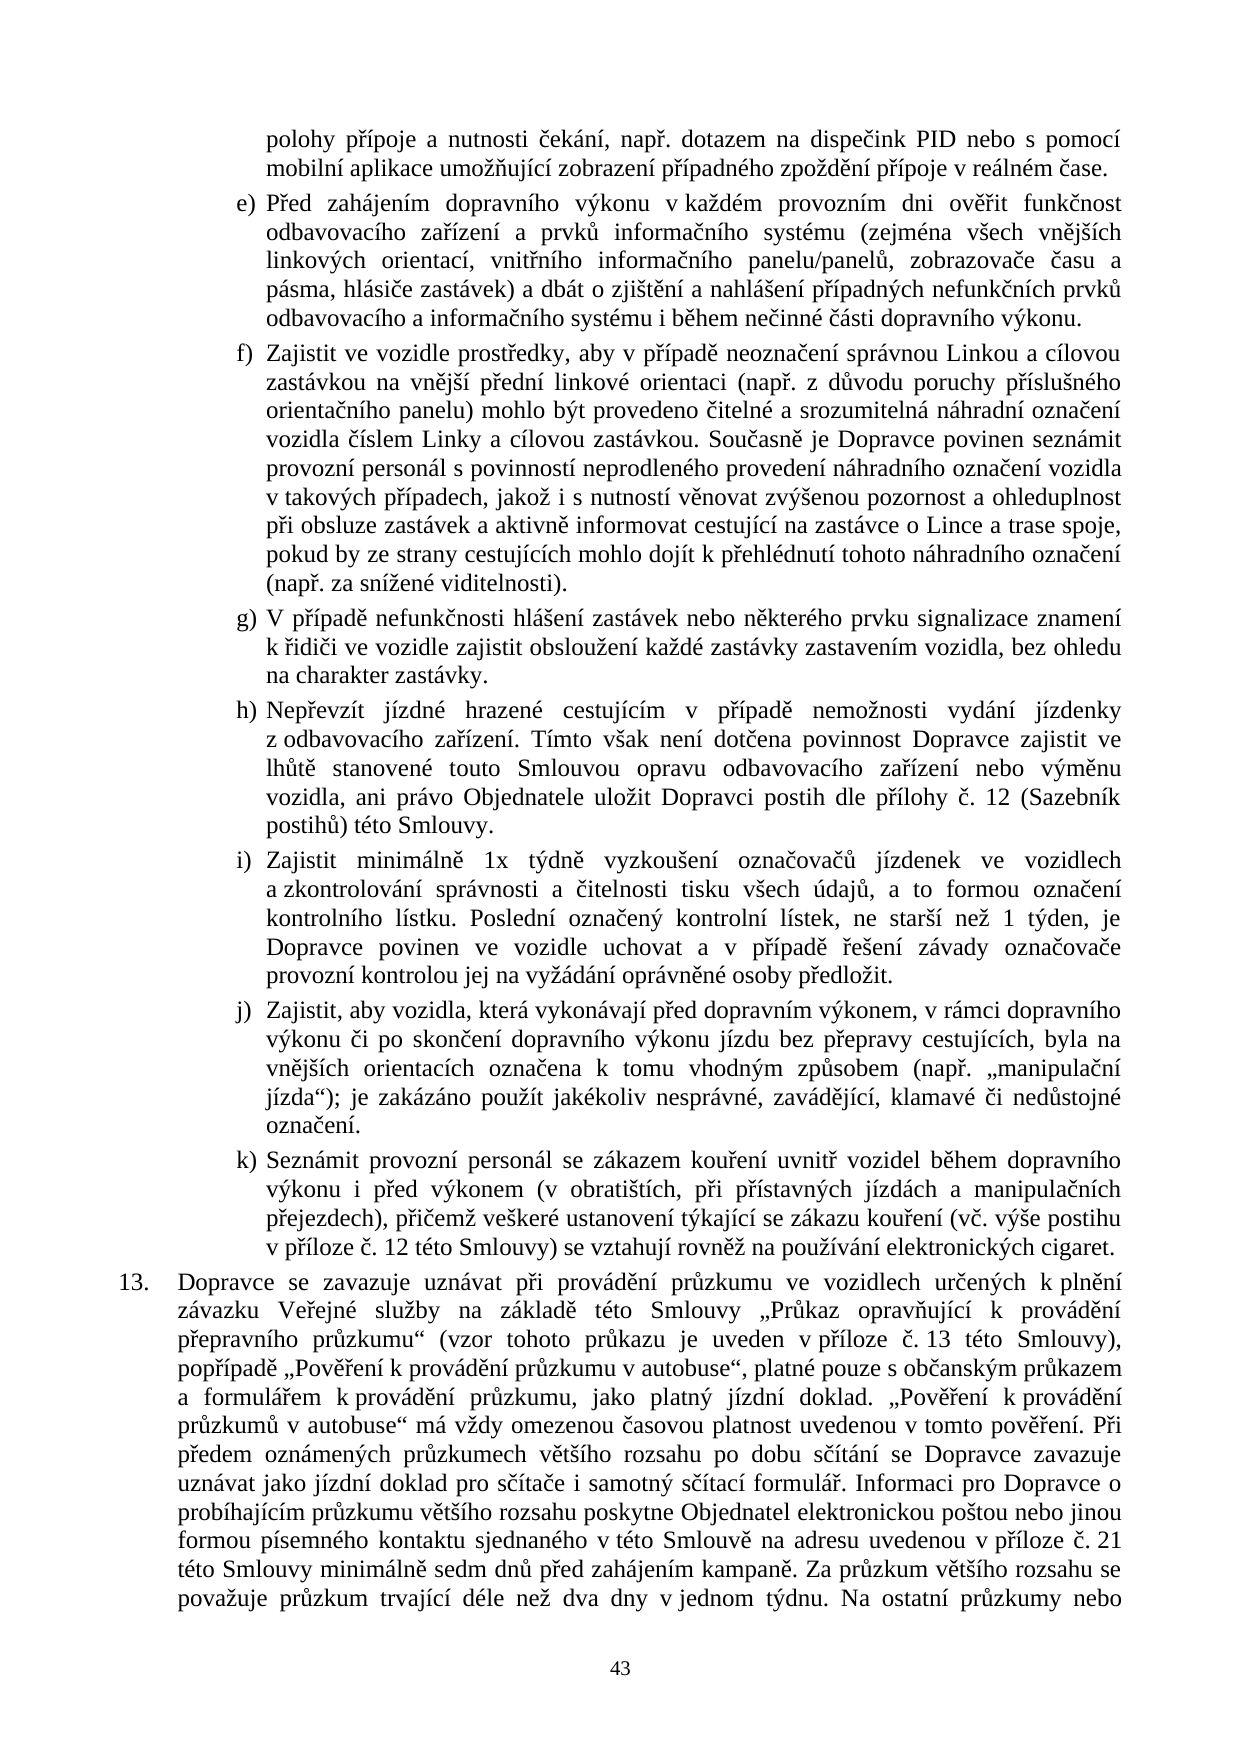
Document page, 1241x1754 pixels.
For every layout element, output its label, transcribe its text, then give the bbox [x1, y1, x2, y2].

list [118, 1267, 1122, 1612]
list Před zahájením dopravního výkonu v každém provozním dni ověřit funkčnost odbavovacího zařízení a prvků informačního systému (zejména všech vnějších linkových orientací, vnitřního informačního panelu/panelů, zobrazovače času a pásma, hlásiče zastávek) a dbát o zjištění a nahlášení případných nefunkčních prvků odbavovacího a informačního systému i během nečinné části dopravního výkonu. [236, 188, 1122, 332]
list Zajistit minimálně 1x týdně vyzkoušení označovačů jízdenek ve vozidlech a zkontrolování správnosti a čitelnosti tisku všech údajů, a to formou označení kontrolního lístku. Poslední označený kontrolní lístek, ne starší než 1 týden, je Dopravce povinen ve vozidle uchovat a v případě řešení závady označovače provozní kontrolou jej na vyžádání oprávněné osoby předložit. [236, 845, 1122, 989]
list V případě nefunkčnosti hlášení zastávek nebo některého prvku signalizace znamení k řidiči ve vozidle zajistit obsloužení každé zastávky zastavením vozidla, bez ohledu na charakter zastávky. [236, 603, 1122, 689]
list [236, 124, 1122, 182]
list Seznámit provozní personál se zákazem kouření uvnitř vozidel během dopravního výkonu i před výkonem (v obratištích, při přístavných jízdách a manipulačních přejezdech), přičemž veškeré ustanovení týkající se zákazu kouření (vč. výše postihu v příloze č. 12 této Smlouvy) se vztahují rovněž na používání elektronických cigaret. [236, 1145, 1122, 1260]
list Zajistit, aby vozidla, která vykonávají před dopravním výkonem, v rámci dopravního výkonu či po skončení dopravního výkonu jízdu bez přepravy cestujících, byla na vnějších orientacích označena k tomu vhodným způsobem (např. „manipulační jízda“); je zakázáno použít jakékoliv nesprávné, zavádějící, klamavé či nedůstojné označení. [236, 995, 1122, 1139]
list Zajistit ve vozidle prostředky, aby v případě neoznačení správnou Linkou a cílovou zastávkou na vnější přední linkové orientaci (např. z důvodu poruchy příslušného orientačního panelu) mohlo být provedeno čitelné a srozumitelná náhradní označení vozidla číslem Linky a cílovou zastávkou. Současně je Dopravce povinen seznámit provozní personál s povinností neprodleného provedení náhradního označení vozidla v takových případech, jakož i s nutností věnovat zvýšenou pozornost a ohleduplnost při obsluze zastávek a aktivně informovat cestující na zastávce o Lince a trase spoje, pokud by ze strany cestujících mohlo dojít k přehlédnutí tohoto náhradního označení (např. za snížené viditelnosti). [236, 338, 1122, 597]
list Nepřevzít jízdné hrazené cestujícím v případě nemožnosti vydání jízdenky z odbavovacího zařízení. Tímto však není dotčena povinnost Dopravce zajistit ve lhůtě stanovené touto Smlouvou opravu odbavovacího zařízení nebo výměnu vozidla, ani právo Objednatele uložit Dopravci postih dle přílohy č. 12 (Sazebník postihů) této Smlouvy. [236, 695, 1122, 839]
